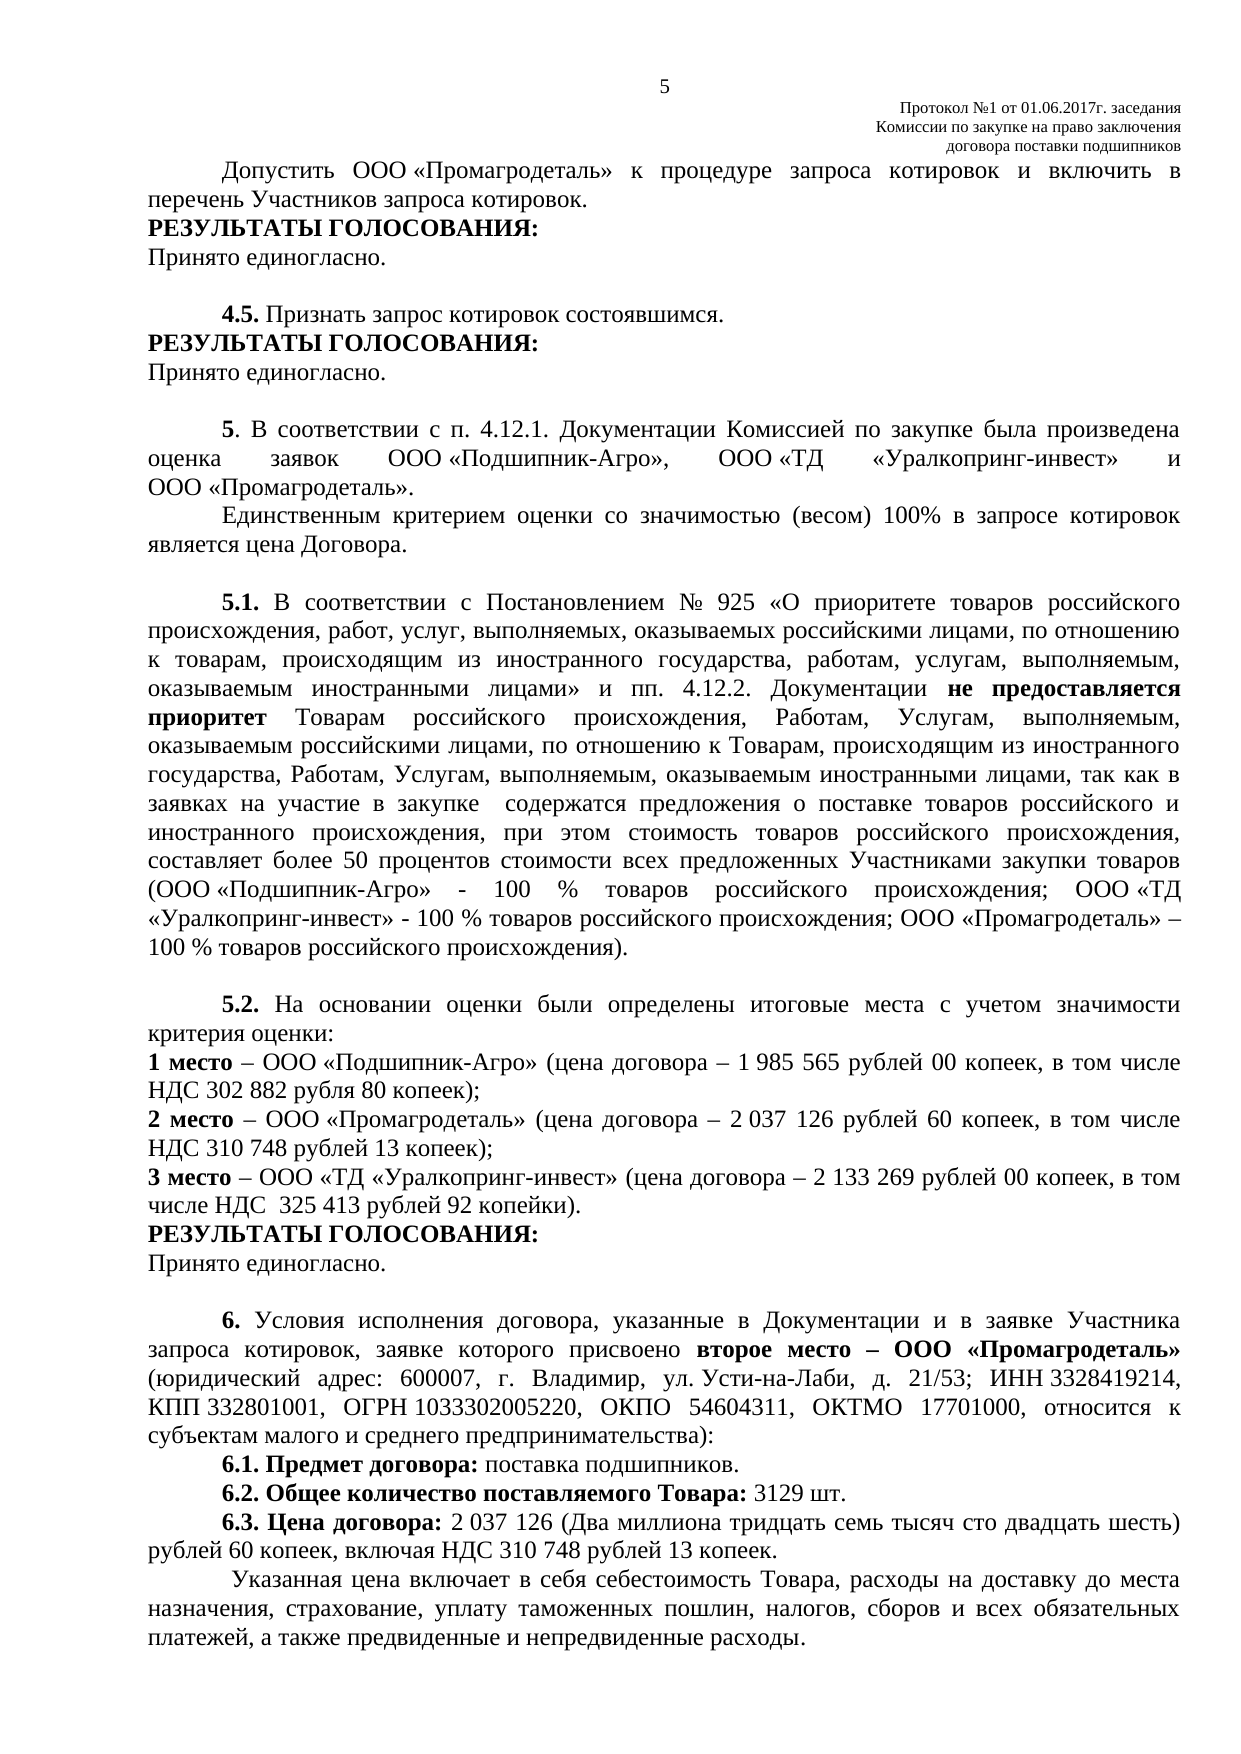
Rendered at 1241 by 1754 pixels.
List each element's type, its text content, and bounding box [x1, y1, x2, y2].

text 2 место – ООО «Промагродеталь» (цена договора – 2 037 126 рублей 60 копеек, в том числе НДС 310 748 рублей 13 копеек); [148, 1104, 1181, 1162]
text 4.5. Признать запрос котировок состоявшимся. [148, 299, 1181, 328]
text Принято единогласно. [148, 1248, 1181, 1277]
text 6.3. Цена договора: 2 037 126 (Два миллиона тридцать семь тысяч сто двадцать шесть) рублей 60 копеек, включая НДС 310 748 рублей 13 копеек. [148, 1507, 1181, 1564]
text Принято единогласно. [148, 242, 1181, 270]
text 5. В соответствии с п. 4.12.1. Документации Комиссией по закупке была произведена оценка заявок ООО «Подшипник-Агро», ООО «ТД «Уралкопринг-инвест» и ООО «Промагродеталь». [148, 414, 1181, 500]
text 3 место – ООО «ТД «Уралкопринг-инвест» (цена договора – 2 133 269 рублей 00 копеек, в том числе НДС 325 413 рублей 92 копейки). [148, 1162, 1181, 1219]
text 6. Условия исполнения договора, указанные в Документации и в заявке Участника запроса котировок, заявке которого присвоено второе место – ООО «Промагродеталь» (юридический адрес: 600007, г. Владимир, ул. Усти-на-Лаби, д. 21/53; ИНН 3328419214, КПП 332801001, ОГРН 1033302005220, ОКПО 54604311, ОКТМО 17701000, относится к субъектам малого и среднего предпринимательства): [148, 1305, 1181, 1449]
text 5.1. В соответствии с Постановлением № 925 «О приоритете товаров российского происхождения, работ, услуг, выполняемых, оказываемых российскими лицами, по отношению к товарам, происходящим из иностранного государства, работам, услугам, выполняемым, оказываемым иностранными лицами» и пп. 4.12.2. Документации не предоставляется приоритет Товарам российского происхождения, Работам, Услугам, выполняемым, оказываемым российскими лицами, по отношению к Товарам, происходящим из иностранного государства, Работам, Услугам, выполняемым, оказываемым иностранными лицами, так как в заявках на участие в закупке содержатся предложения о поставке товаров российского и иностранного происхождения, при этом стоимость товаров российского происхождения, составляет более 50 процентов стоимости всех предложенных Участниками закупки товаров (ООО «Подшипник-Агро» - 100 % товаров российского происхождения; ООО «ТД «Уралкопринг-инвест» - 100 % товаров российского происхождения; ООО «Промагродеталь» – 100 % товаров российского происхождения). [148, 587, 1181, 960]
text 6.1. Предмет договора: поставка подшипников. [148, 1449, 1181, 1478]
text Единственным критерием оценки со значимостью (весом) 100% в запросе котировок является цена Договора. [148, 500, 1181, 558]
text РЕЗУЛЬТАТЫ ГОЛОСОВАНИЯ: [148, 328, 1181, 357]
text 5.2. На основании оценки были определены итоговые места с учетом значимости критерия оценки: [148, 989, 1181, 1047]
text Указанная цена включает в себя себестоимость Товара, расходы на доставку до места назначения, страхование, уплату таможенных пошлин, налогов, сборов и всех обязательных платежей, а также предвиденные и непредвиденные расходы. [148, 1564, 1181, 1650]
text Принято единогласно. [148, 357, 1181, 385]
text 6.2. Общее количество поставляемого Товара: 3129 шт. [148, 1478, 1181, 1507]
text 1 место – ООО «Подшипник-Агро» (цена договора – 1 985 565 рублей 00 копеек, в том числе НДС 302 882 рубля 80 копеек); [148, 1047, 1181, 1104]
text РЕЗУЛЬТАТЫ ГОЛОСОВАНИЯ: [148, 1219, 1181, 1248]
text Допустить ООО «Промагродеталь» к процедуре запроса котировок и включить в перечень Участников запроса котировок. [148, 155, 1181, 213]
text РЕЗУЛЬТАТЫ ГОЛОСОВАНИЯ: [148, 213, 1181, 242]
